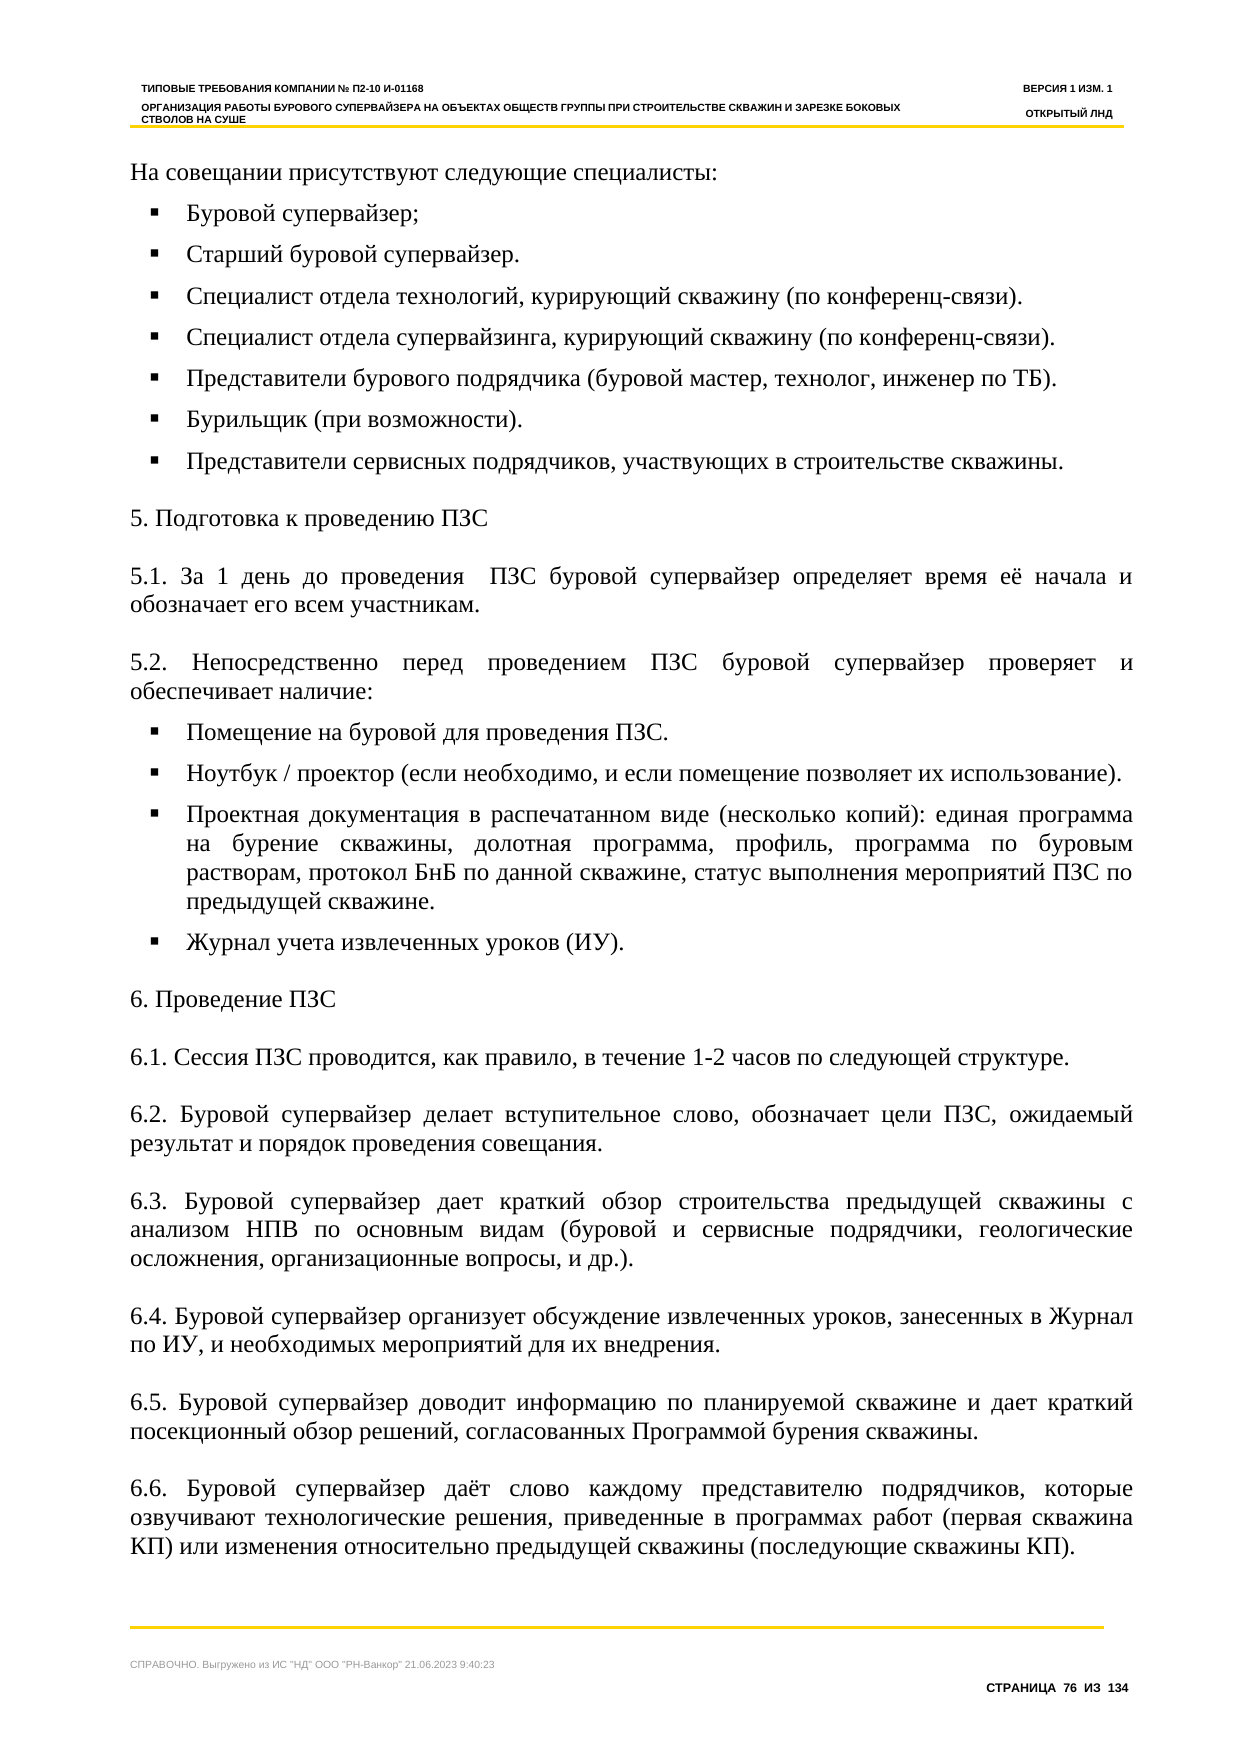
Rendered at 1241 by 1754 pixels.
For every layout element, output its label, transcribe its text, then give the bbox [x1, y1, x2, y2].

text 6.3. Буровой супервайзер дает краткий обзор строительства предыдущей скважины с анализом НПВ по основным видам (буровой и сервисные подрядчики, геологические осложнения, организационные вопросы, и др.). [130, 1186, 1134, 1272]
list Бурильщик (при возможности). [149, 404, 1134, 433]
list Буровой супервайзер; [149, 198, 1134, 227]
list Проектная документация в распечатанном виде (несколько копий): единая программа на бурение скважины, долотная программа, профиль, программа по буровым растворам, протокол БнБ по данной скважине, статус выполнения мероприятий ПЗС по предыдущей скважине. [149, 799, 1134, 914]
text 5. Подготовка к проведению ПЗС [130, 503, 1134, 532]
list Журнал учета извлеченных уроков (ИУ). [149, 927, 1134, 956]
text 6. Проведение ПЗС [130, 984, 1134, 1013]
text 6.5. Буровой супервайзер доводит информацию по планируемой скважине и дает краткий посекционный обзор решений, согласованных Программой бурения скважины. [130, 1387, 1134, 1444]
text 6.4. Буровой супервайзер организует обсуждение извлеченных уроков, занесенных в Журнал по ИУ, и необходимых мероприятий для их внедрения. [130, 1301, 1134, 1358]
text 5.1. За 1 день до проведения ПЗС буровой супервайзер определяет время её начала и обозначает его всем участникам. [130, 561, 1134, 618]
list Представители бурового подрядчика (буровой мастер, технолог, инженер по ТБ). [149, 363, 1134, 392]
text 6.1. Сессия ПЗС проводится, как правило, в течение 1-2 часов по следующей структуре. [130, 1042, 1134, 1071]
list Помещение на буровой для проведения ПЗС. [149, 717, 1134, 746]
text 6.6. Буровой супервайзер даёт слово каждому представителю подрядчиков, которые озвучивают технологические решения, приведенные в программах работ (первая скважина КП) или изменения относительно предыдущей скважины (последующие скважины КП). [130, 1473, 1134, 1559]
text 5.2. Непосредственно перед проведением ПЗС буровой супервайзер проверяет и обеспечивает наличие: [130, 647, 1134, 704]
list Специалист отдела супервайзинга, курирующий скважину (по конференц-связи). [149, 322, 1134, 351]
list Специалист отдела технологий, курирующий скважину (по конференц-связи). [149, 281, 1134, 309]
text 6.2. Буровой супервайзер делает вступительное слово, обозначает цели ПЗС, ожидаемый результат и порядок проведения совещания. [130, 1099, 1134, 1157]
text На совещании присутствуют следующие специалисты: [130, 157, 1134, 186]
list Старший буровой супервайзер. [149, 239, 1134, 268]
list Ноутбук / проектор (если необходимо, и если помещение позволяет их использование). [149, 758, 1134, 787]
list Представители сервисных подрядчиков, участвующих в строительстве скважины. [149, 446, 1134, 474]
